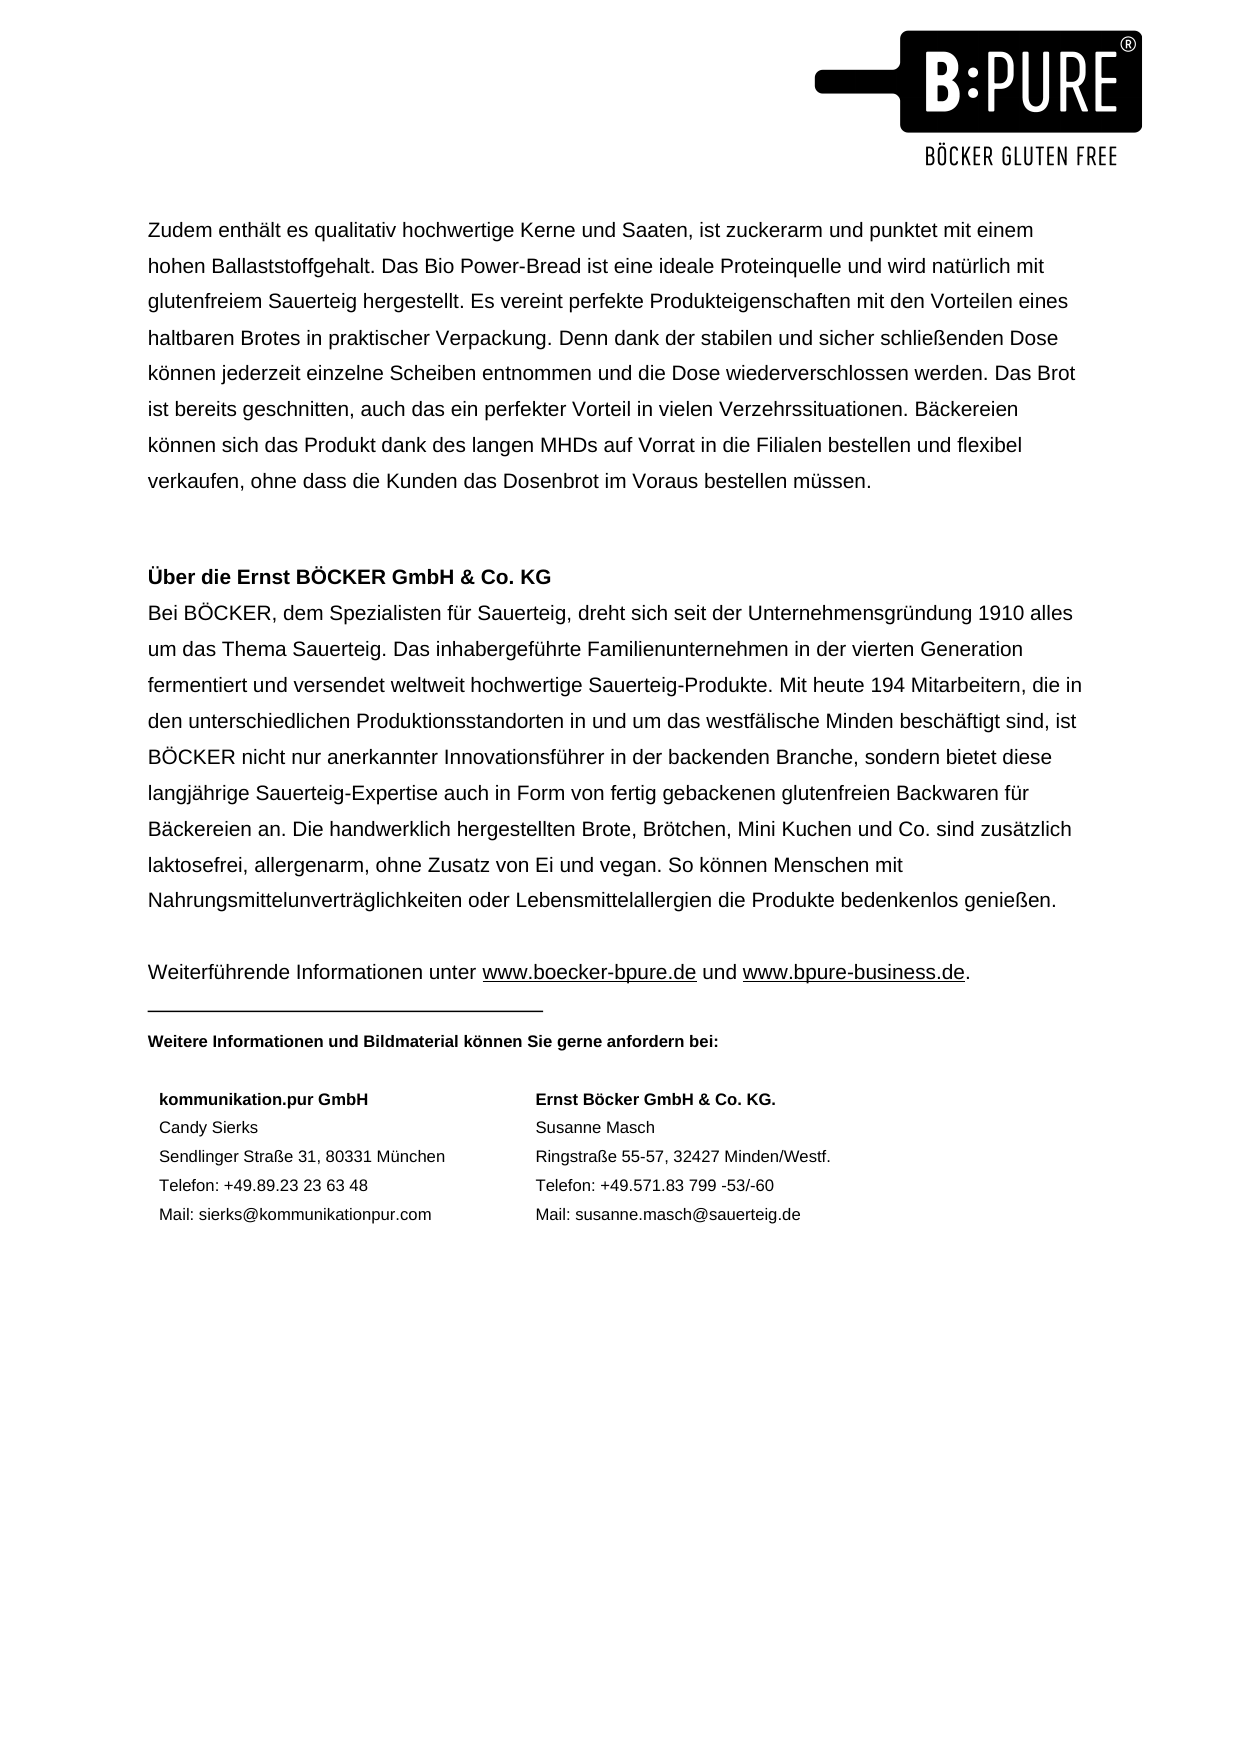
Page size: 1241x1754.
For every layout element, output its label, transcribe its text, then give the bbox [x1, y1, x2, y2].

text Weitere Informationen und Bildmaterial können Sie gerne anfordern bei: [148, 1032, 1093, 1051]
text Weiterführende Informationen unter www.boecker-bpure.de und www.bpure-business.de. [148, 960, 1093, 984]
table_header Ernst Böcker GmbH & Co. KG. Susanne Masch Ringstraße 55-57, 32427 Minden/Westf. Telefon: +49.571.83 799 -53/-60 Mail: susanne.masch@sauerteig.de [524, 1090, 1093, 1262]
table_header kommunikation.pur GmbH Candy Sierks Sendlinger Straße 31, 80331 München Telefon: +49.89.23 23 63 48 Mail: sierks@kommunikationpur.com [148, 1090, 524, 1262]
text Bei BÖCKER, dem Spezialisten für Sauerteig, dreht sich seit der Unternehmensgründung 1910 alles um das Thema Sauerteig. Das inhabergeführte Familienunternehmen in der vierten Generation fermentiert und versendet weltweit hochwertige Sauerteig-Produkte. Mit heute 194 Mitarbeitern, die in den unterschiedlichen Produktionsstandorten in und um das westfälische Minden beschäftigt sind, ist BÖCKER nicht nur anerkannter Innovationsführer in der backenden Branche, sondern bietet diese langjährige Sauerteig-Expertise auch in Form von fertig gebackenen glutenfreien Backwaren für Bäckereien an. Die handwerklich hergestellten Brote, Brötchen, Mini Kuchen und Co. sind zusätzlich laktosefrei, allergenarm, ohne Zusatz von Ei und vegan. So können Menschen mit Nahrungsmittelunverträglichkeiten oder Lebensmittelallergien die Produkte bedenkenlos genießen. [148, 601, 1093, 912]
text Über die Ernst BÖCKER GmbH & Co. KG [148, 565, 1093, 589]
picture [814, 30, 1143, 166]
